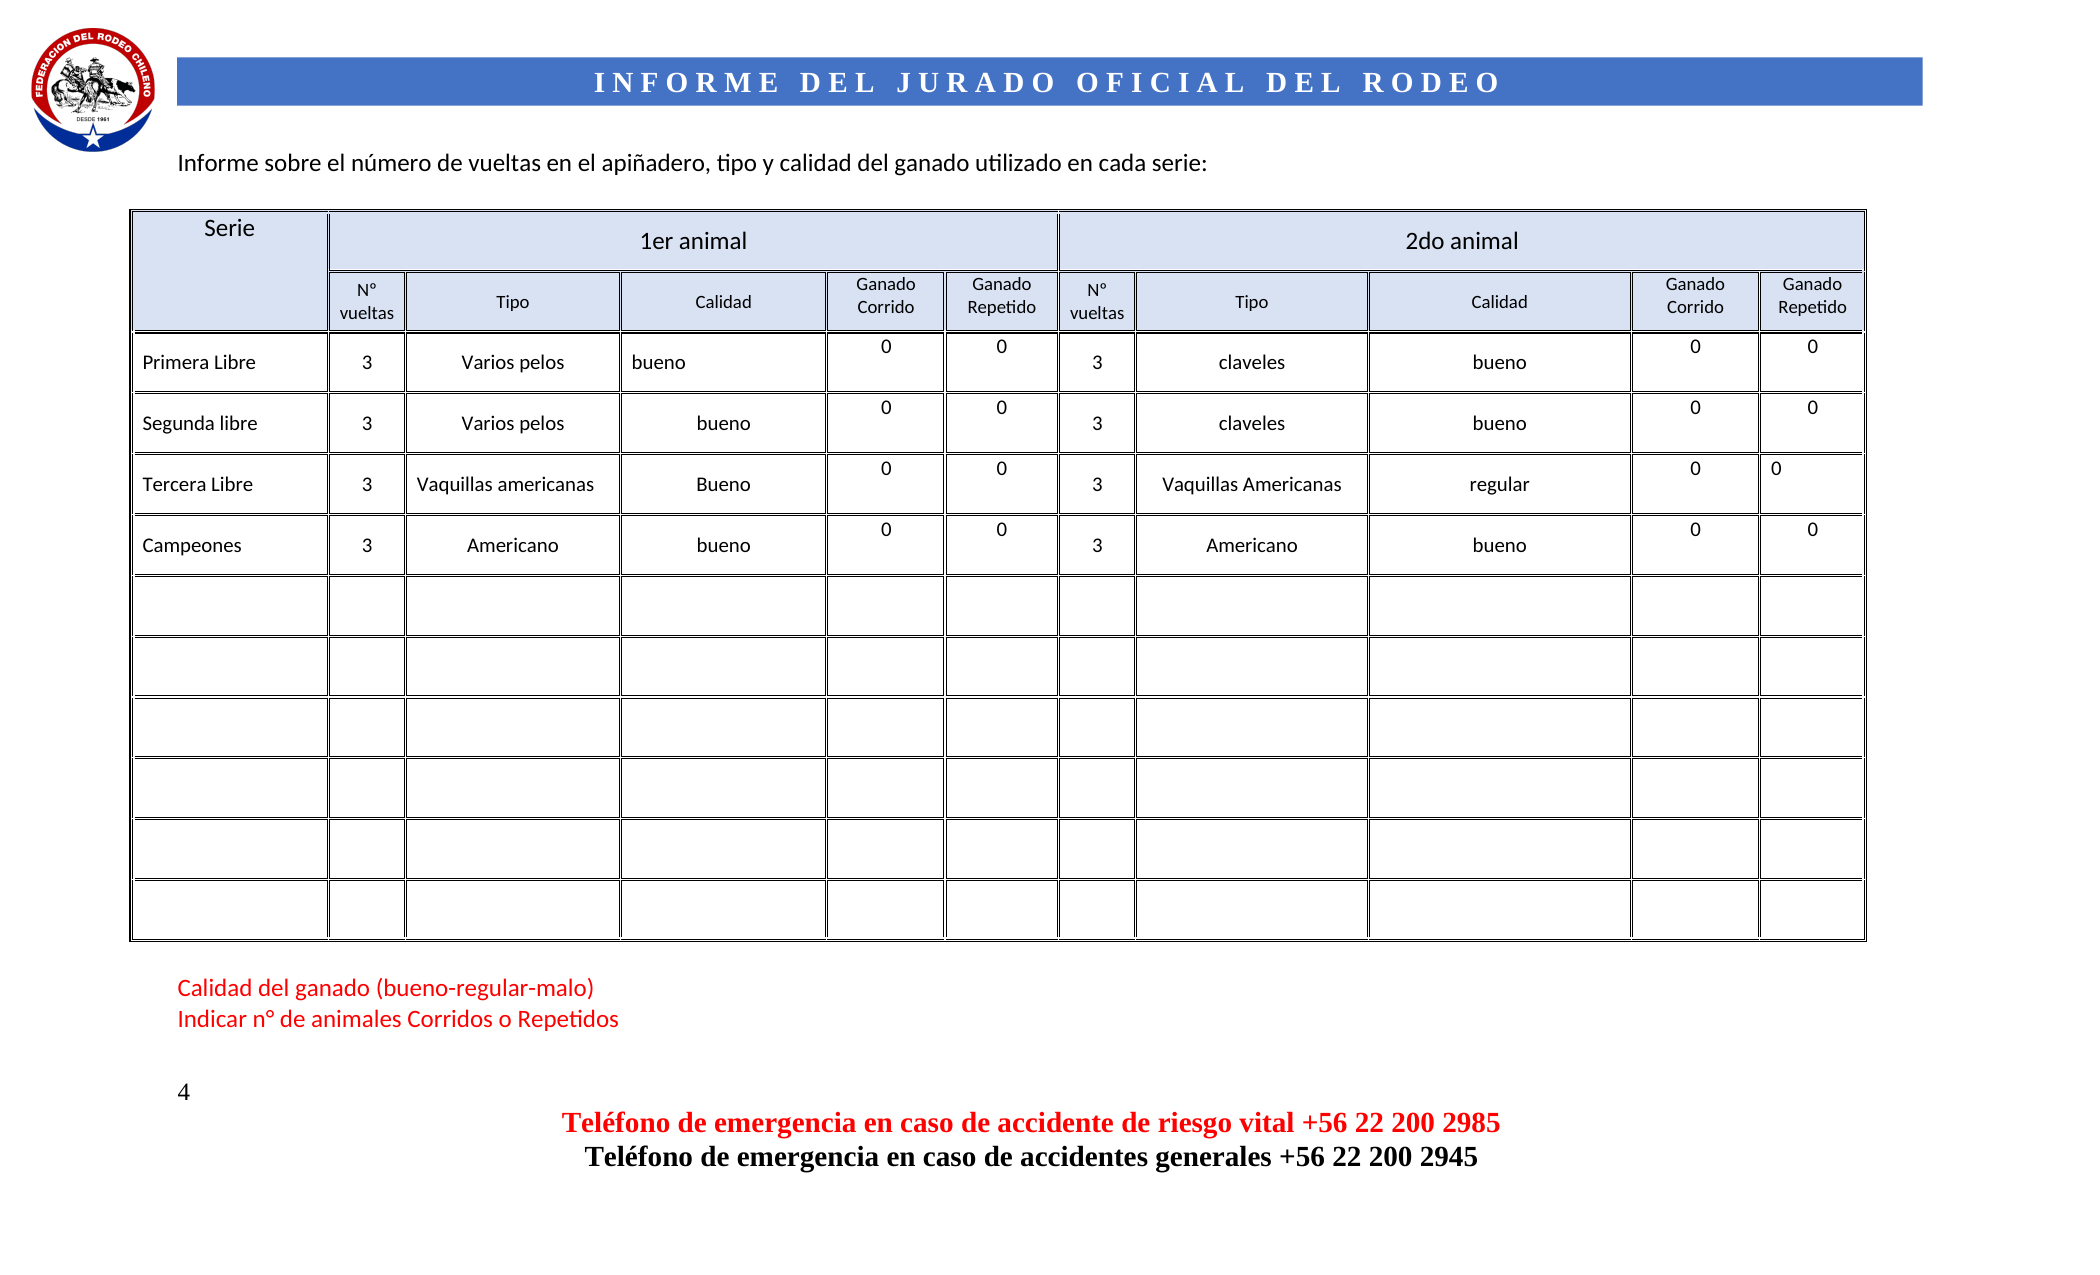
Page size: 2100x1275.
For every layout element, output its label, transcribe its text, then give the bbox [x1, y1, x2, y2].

table_cell [133, 635, 327, 695]
table_cell 0 [1760, 452, 1865, 513]
table_cell [1633, 820, 1758, 878]
table_cell Vaquillas americanas [407, 455, 619, 513]
table_cell Americano [1137, 516, 1367, 574]
table_cell 3 [330, 516, 404, 574]
table_cell Vaquillas Americanas [1137, 455, 1367, 513]
table_cell [827, 878, 945, 939]
table_cell 3 [1060, 334, 1134, 391]
table_cell 0 [1760, 330, 1865, 391]
table_cell [828, 820, 943, 878]
table_cell [1370, 759, 1630, 817]
table_cell [1060, 759, 1134, 817]
table_cell [828, 577, 943, 634]
table_cell 0 [828, 516, 943, 574]
table_cell 3 [1060, 394, 1134, 452]
table_cell [1631, 881, 1759, 939]
text Indicar n° de animales Corridos o Repetidos [177, 1003, 1923, 1033]
table_cell [1060, 577, 1134, 634]
table_cell Varios pelos [407, 334, 619, 391]
text Calidad del ganado (bueno-regular-malo) [177, 972, 1923, 1003]
table_cell 0 [828, 334, 943, 391]
table_cell Nº vueltas [1060, 273, 1134, 330]
table_cell bueno [1370, 394, 1630, 452]
table_cell 3 [1060, 455, 1134, 513]
table_cell 0 [1633, 334, 1758, 391]
table_cell Campeones [133, 513, 327, 574]
table_cell Ganado Repetido [1761, 270, 1864, 330]
table_cell [1370, 699, 1630, 756]
table_cell Ganado Repetido [947, 273, 1057, 330]
table_cell [1633, 638, 1758, 695]
table_cell [622, 759, 825, 817]
table_cell [407, 699, 619, 756]
table_cell [622, 699, 825, 756]
table_cell 0 [1633, 516, 1758, 574]
table_cell [1760, 756, 1865, 817]
table_cell Tipo [407, 273, 619, 330]
table_cell [1137, 699, 1367, 756]
table_cell [1059, 878, 1136, 939]
table_cell [622, 577, 825, 634]
table_cell Americano [407, 516, 619, 574]
table_cell [131, 695, 328, 756]
table_cell [1136, 881, 1368, 939]
table_cell claveles [1137, 394, 1367, 452]
table_cell 0 [1633, 394, 1758, 452]
table_cell [620, 878, 827, 939]
table_cell [947, 820, 1057, 878]
table_cell [131, 817, 328, 878]
table_cell [828, 759, 943, 817]
table_cell [622, 638, 825, 695]
table_cell Segunda libre [131, 391, 328, 452]
table_cell [828, 638, 943, 695]
table_cell [133, 574, 327, 634]
table_cell Nº vueltas [330, 273, 404, 330]
table_cell bueno [622, 394, 825, 452]
table_cell 0 [947, 334, 1057, 391]
table_cell [405, 881, 620, 939]
text Informe sobre el número de vueltas en el apiñadero, tipo y calidad del ganado utilizado en cada serie: [177, 148, 1923, 178]
table_cell [330, 577, 404, 634]
table_cell [328, 881, 405, 939]
table_cell [1368, 881, 1631, 939]
table_cell [945, 881, 1058, 939]
table_cell [1633, 577, 1758, 634]
table_cell 3 [330, 455, 404, 513]
table_cell [330, 759, 404, 817]
table_cell 0 [1760, 391, 1865, 452]
table_cell 0 [828, 455, 943, 513]
table_cell Calidad [622, 273, 825, 330]
table_cell [131, 756, 328, 817]
table_cell [1370, 577, 1630, 634]
table_cell Varios pelos [407, 394, 619, 452]
table_cell 0 [1761, 513, 1864, 574]
table_cell [407, 759, 619, 817]
table_cell 0 [828, 394, 943, 452]
table_cell Tercera Libre [131, 452, 328, 513]
table_cell [131, 878, 328, 939]
table_cell [330, 820, 404, 878]
table_cell [828, 699, 943, 756]
table_cell bueno [622, 516, 825, 574]
table_cell [1137, 759, 1367, 817]
table_cell 0 [1633, 455, 1758, 513]
table_cell [1633, 699, 1758, 756]
table_cell [1760, 878, 1865, 939]
table_cell 3 [330, 334, 404, 391]
table_cell [407, 638, 619, 695]
table_cell Calidad [1370, 273, 1630, 330]
table_cell bueno [622, 334, 825, 391]
table_cell Bueno [622, 455, 825, 513]
table_header Serie [133, 212, 328, 330]
table_cell Ganado Corrido [1633, 273, 1758, 330]
table_cell [1060, 699, 1134, 756]
table_cell [1760, 695, 1865, 756]
table_cell [1760, 817, 1865, 878]
table_cell [407, 820, 619, 878]
table_cell 0 [947, 516, 1057, 574]
table_cell bueno [1370, 516, 1630, 574]
table_cell [1761, 574, 1864, 634]
table_cell [1137, 638, 1367, 695]
table_cell [947, 699, 1057, 756]
table_cell [1370, 820, 1630, 878]
table_cell [947, 577, 1057, 634]
table_cell [622, 820, 825, 878]
table_cell Primera Libre [131, 330, 328, 391]
table_cell [330, 638, 404, 695]
table_cell [1137, 577, 1367, 634]
table_cell [947, 759, 1057, 817]
table_cell [1633, 759, 1758, 817]
table_cell [1137, 820, 1367, 878]
table_cell claveles [1137, 334, 1367, 391]
table_cell [947, 638, 1057, 695]
table_cell regular [1370, 455, 1630, 513]
table_cell 0 [947, 394, 1057, 452]
table_cell [1060, 820, 1134, 878]
table_cell [1761, 635, 1864, 695]
table_cell 0 [947, 455, 1057, 513]
table_header 1er animal [328, 212, 1058, 269]
table_cell Ganado Corrido [828, 273, 943, 330]
table_cell [330, 699, 404, 756]
table_cell [1060, 638, 1134, 695]
picture [31, 28, 155, 152]
table_cell 3 [330, 394, 404, 452]
table_cell [407, 577, 619, 634]
table_cell bueno [1370, 334, 1630, 391]
table_cell Tipo [1137, 273, 1367, 330]
table_header 2do animal [1059, 212, 1864, 269]
table_cell 3 [1060, 516, 1134, 574]
table_cell [1370, 638, 1630, 695]
